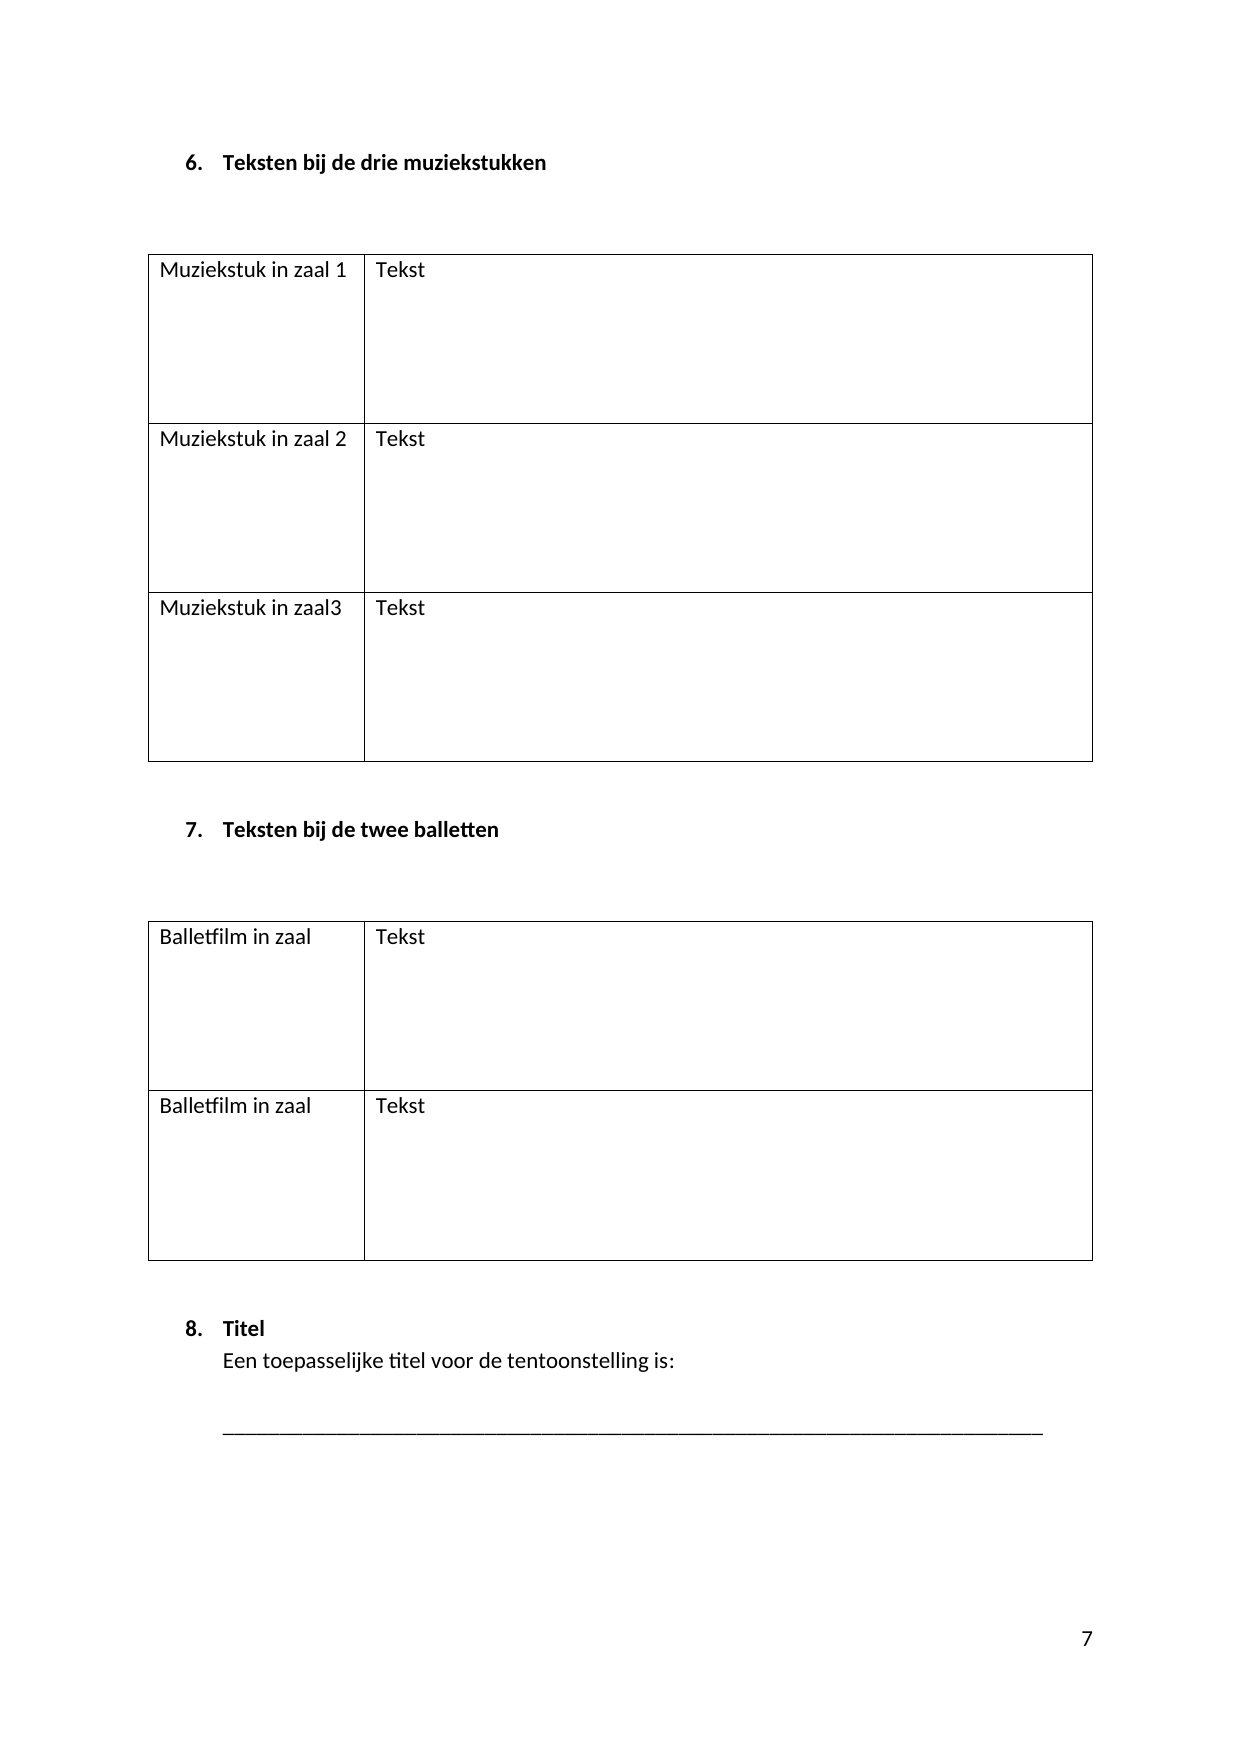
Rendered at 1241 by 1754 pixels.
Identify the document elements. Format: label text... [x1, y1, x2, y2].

list ________________________________________________________________________ [223, 1410, 1093, 1438]
list Titel [185, 1314, 1093, 1342]
table_cell Tekst [365, 593, 1092, 761]
table_header Muziekstuk in zaal 1 [149, 255, 364, 423]
table_header Tekst [365, 922, 1092, 1090]
list Teksten bij de drie muziekstukken [185, 148, 1093, 176]
list Teksten bij de twee balletten [185, 815, 1093, 843]
table_cell Tekst [365, 1091, 1092, 1259]
table_cell Muziekstuk in zaal3 [149, 593, 364, 761]
list Een toepasselijke titel voor de tentoonstelling is: [223, 1346, 1093, 1406]
table_cell Balletfilm in zaal [149, 1091, 364, 1259]
table_header Tekst [365, 255, 1092, 423]
table_header Balletfilm in zaal [149, 922, 364, 1090]
table_cell Muziekstuk in zaal 2 [149, 424, 364, 592]
table_cell Tekst [365, 424, 1092, 592]
